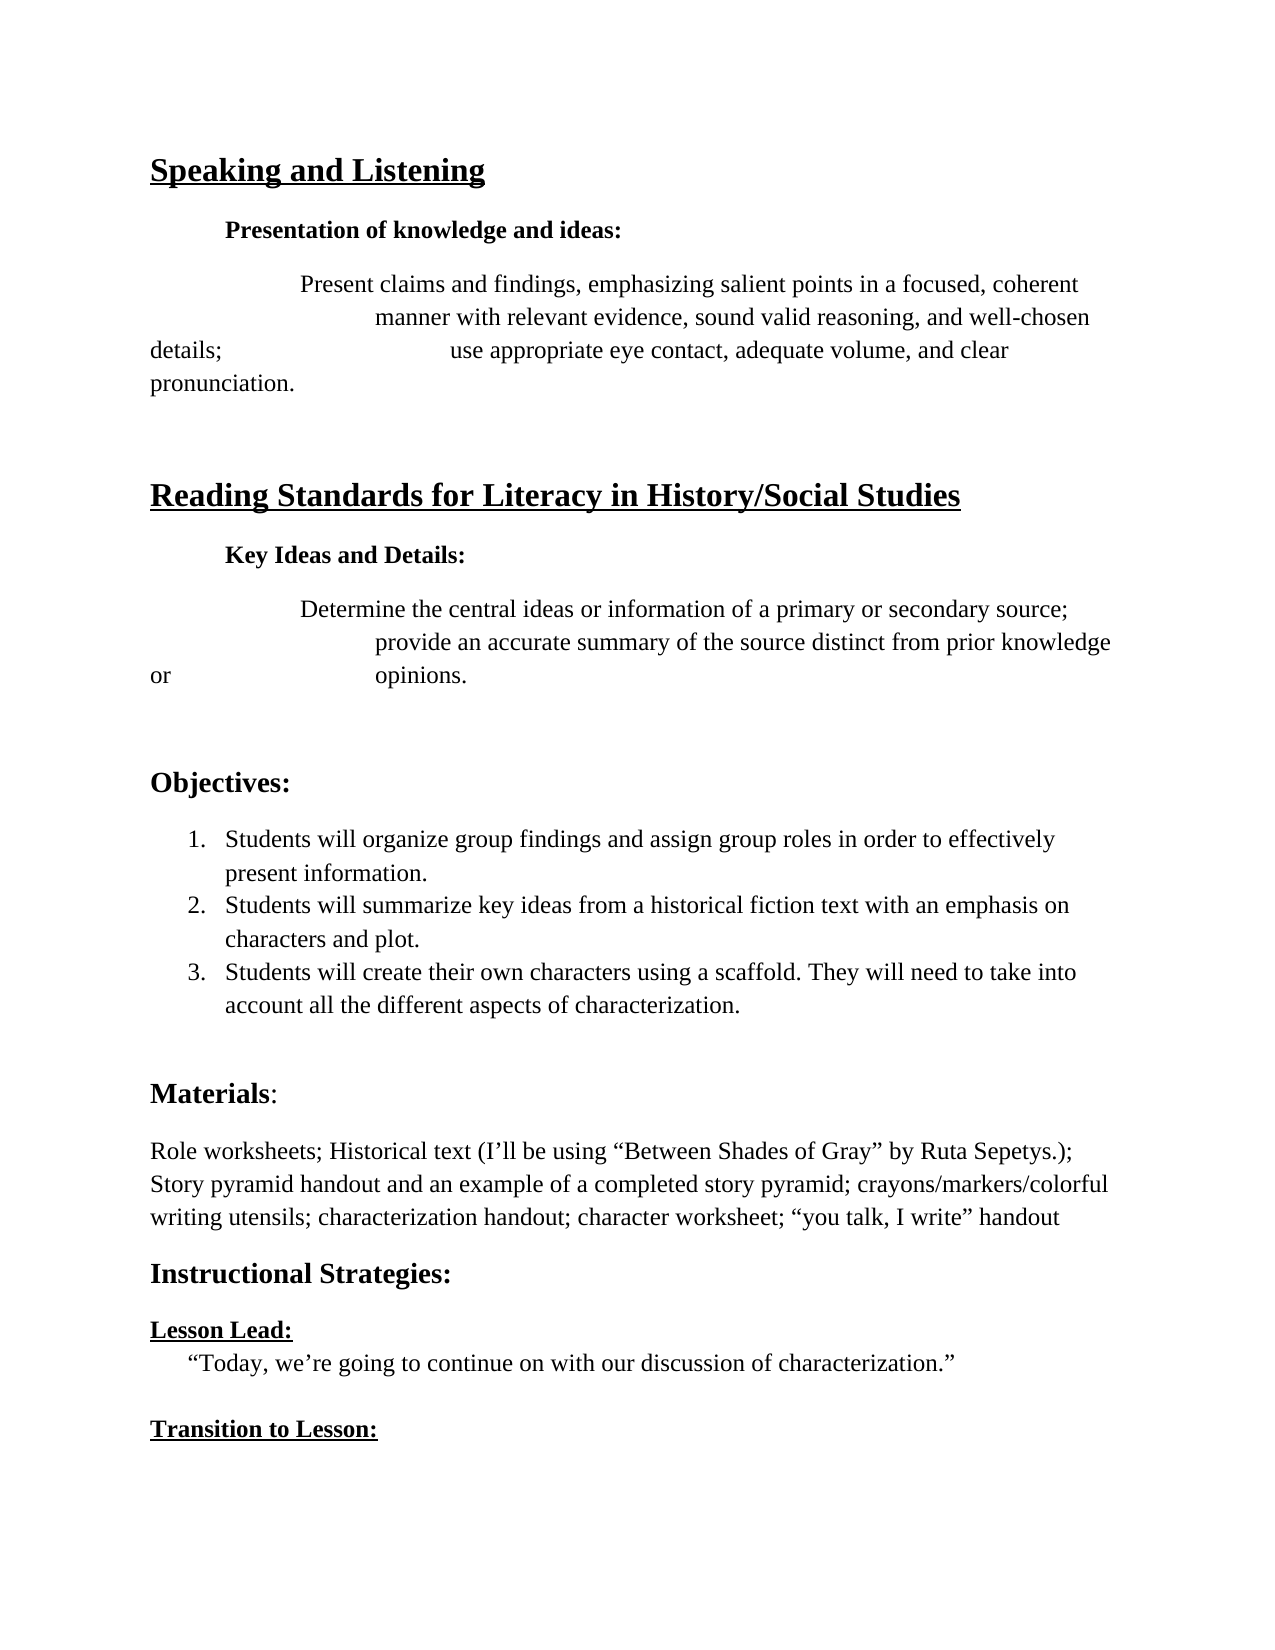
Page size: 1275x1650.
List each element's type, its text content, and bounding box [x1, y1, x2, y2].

text Instructional Strategies: [150, 1256, 1125, 1289]
list Students will organize group findings and assign group roles in order to effectively present information. [187, 824, 1125, 886]
text “Today, we’re going to continue on with our discussion of characterization.” [187, 1348, 1125, 1377]
text Materials: [150, 1077, 1125, 1110]
text Objectives: [150, 765, 1125, 799]
text Role worksheets; Historical text (I’ll be using “Between Shades of Gray” by Ruta Sepetys.); Story pyramid handout and an example of a completed story pyramid; crayons/markers/colorful writing utensils; characterization handout; character worksheet; “you talk, I write” handout [150, 1136, 1125, 1231]
text Lesson Lead: [150, 1315, 1125, 1344]
text Present claims and findings, emphasizing salient points in a focused, coherent manner with relevant evidence, sound valid reasoning, and well-chosen details; use appropriate eye contact, adequate volume, and clear pronunciation. [150, 269, 1125, 397]
text Presentation of knowledge and ideas: [150, 215, 1125, 244]
text Determine the central ideas or information of a primary or secondary source; provide an accurate summary of the source distinct from prior knowledge or opinions. [150, 594, 1125, 689]
text Speaking and Listening [150, 150, 1125, 188]
list Students will summarize key ideas from a historical fiction text with an emphasis on characters and plot. [187, 891, 1125, 952]
text Transition to Lesson: [150, 1414, 1125, 1443]
text Key Ideas and Details: [150, 540, 1125, 569]
text Reading Standards for Literacy in History/Social Studies [150, 476, 1125, 514]
list Students will create their own characters using a scaffold. They will need to take into account all the different aspects of characterization. [187, 957, 1125, 1018]
